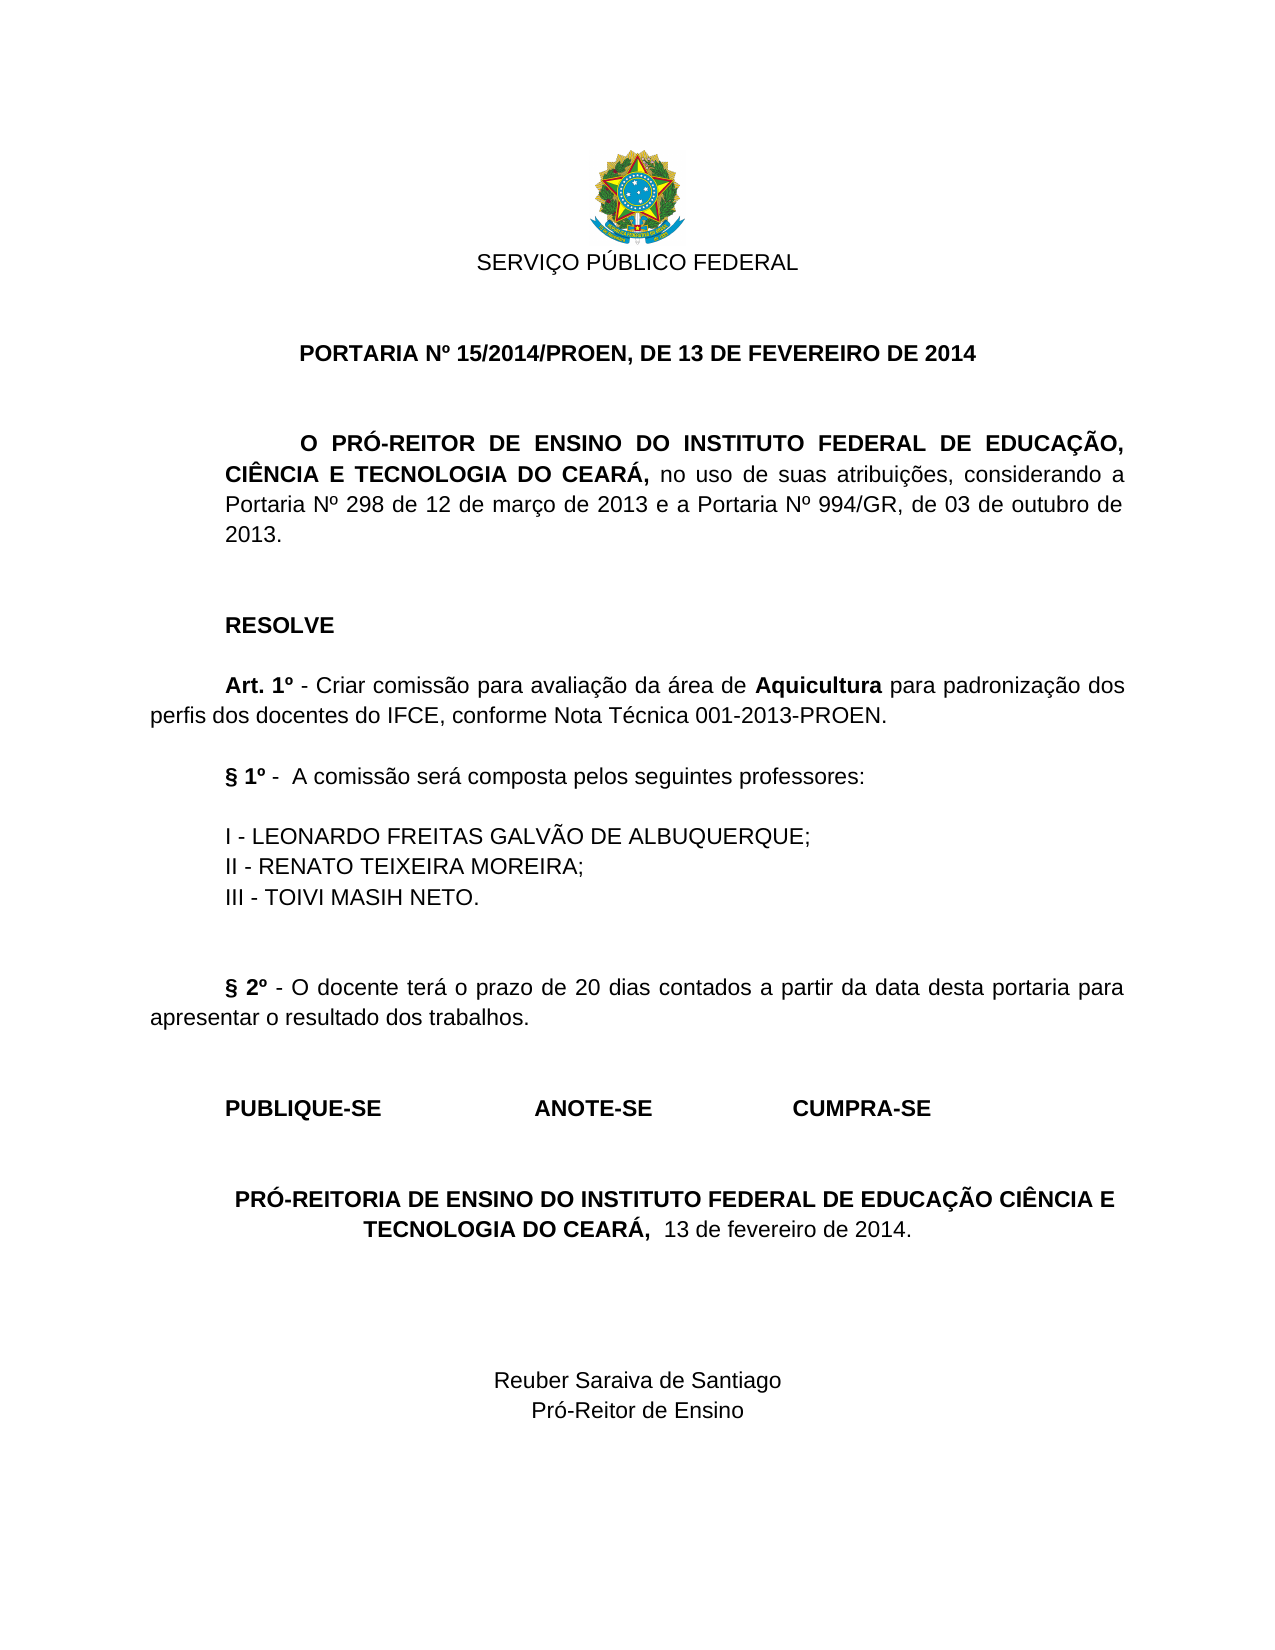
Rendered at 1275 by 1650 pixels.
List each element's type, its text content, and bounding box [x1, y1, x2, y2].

text PORTARIA Nº 15/2014/PROEN, DE 13 DE FEVEREIRO DE 2014 [150, 340, 1125, 366]
picture [589, 150, 686, 246]
text § 2º - O docente terá o prazo de 20 dias contados a partir da data desta portaria para apresentar o resultado dos trabalhos. [150, 974, 1125, 1031]
text III - TOIVI MASIH NETO. [150, 883, 1125, 910]
text Pró-Reitor de Ensino [150, 1397, 1125, 1423]
text PUBLIQUE-SE ANOTE-SE CUMPRA-SE [150, 1095, 1125, 1121]
text RESOLVE [150, 612, 1125, 638]
text II - RENATO TEIXEIRA MOREIRA; [150, 853, 1125, 880]
text § 1º - A comissão será composta pelos seguintes professores: [150, 763, 1125, 789]
text O PRÓ-REITOR DE ENSINO DO INSTITUTO FEDERAL DE EDUCAÇÃO, CIÊNCIA E TECNOLOGIA DO CEARÁ, no uso de suas atribuições, considerando a Portaria Nº 298 de 12 de março de 2013 e a Portaria Nº 994/GR, de 03 de outubro de 2013. [225, 430, 1125, 547]
text SERVIÇO PÚBLICO FEDERAL [150, 249, 1125, 276]
text Art. 1º - Criar comissão para avaliação da área de Aquicultura para padronização dos perfis dos docentes do IFCE, conforme Nota Técnica 001-2013-PROEN. [150, 672, 1125, 729]
text PRÓ-REITORIA DE ENSINO DO INSTITUTO FEDERAL DE EDUCAÇÃO CIÊNCIA E TECNOLOGIA DO CEARÁ, 13 de fevereiro de 2014. [150, 1186, 1125, 1242]
text Reuber Saraiva de Santiago [150, 1367, 1125, 1393]
text I - LEONARDO FREITAS GALVÃO DE ALBUQUERQUE; [150, 823, 1125, 849]
